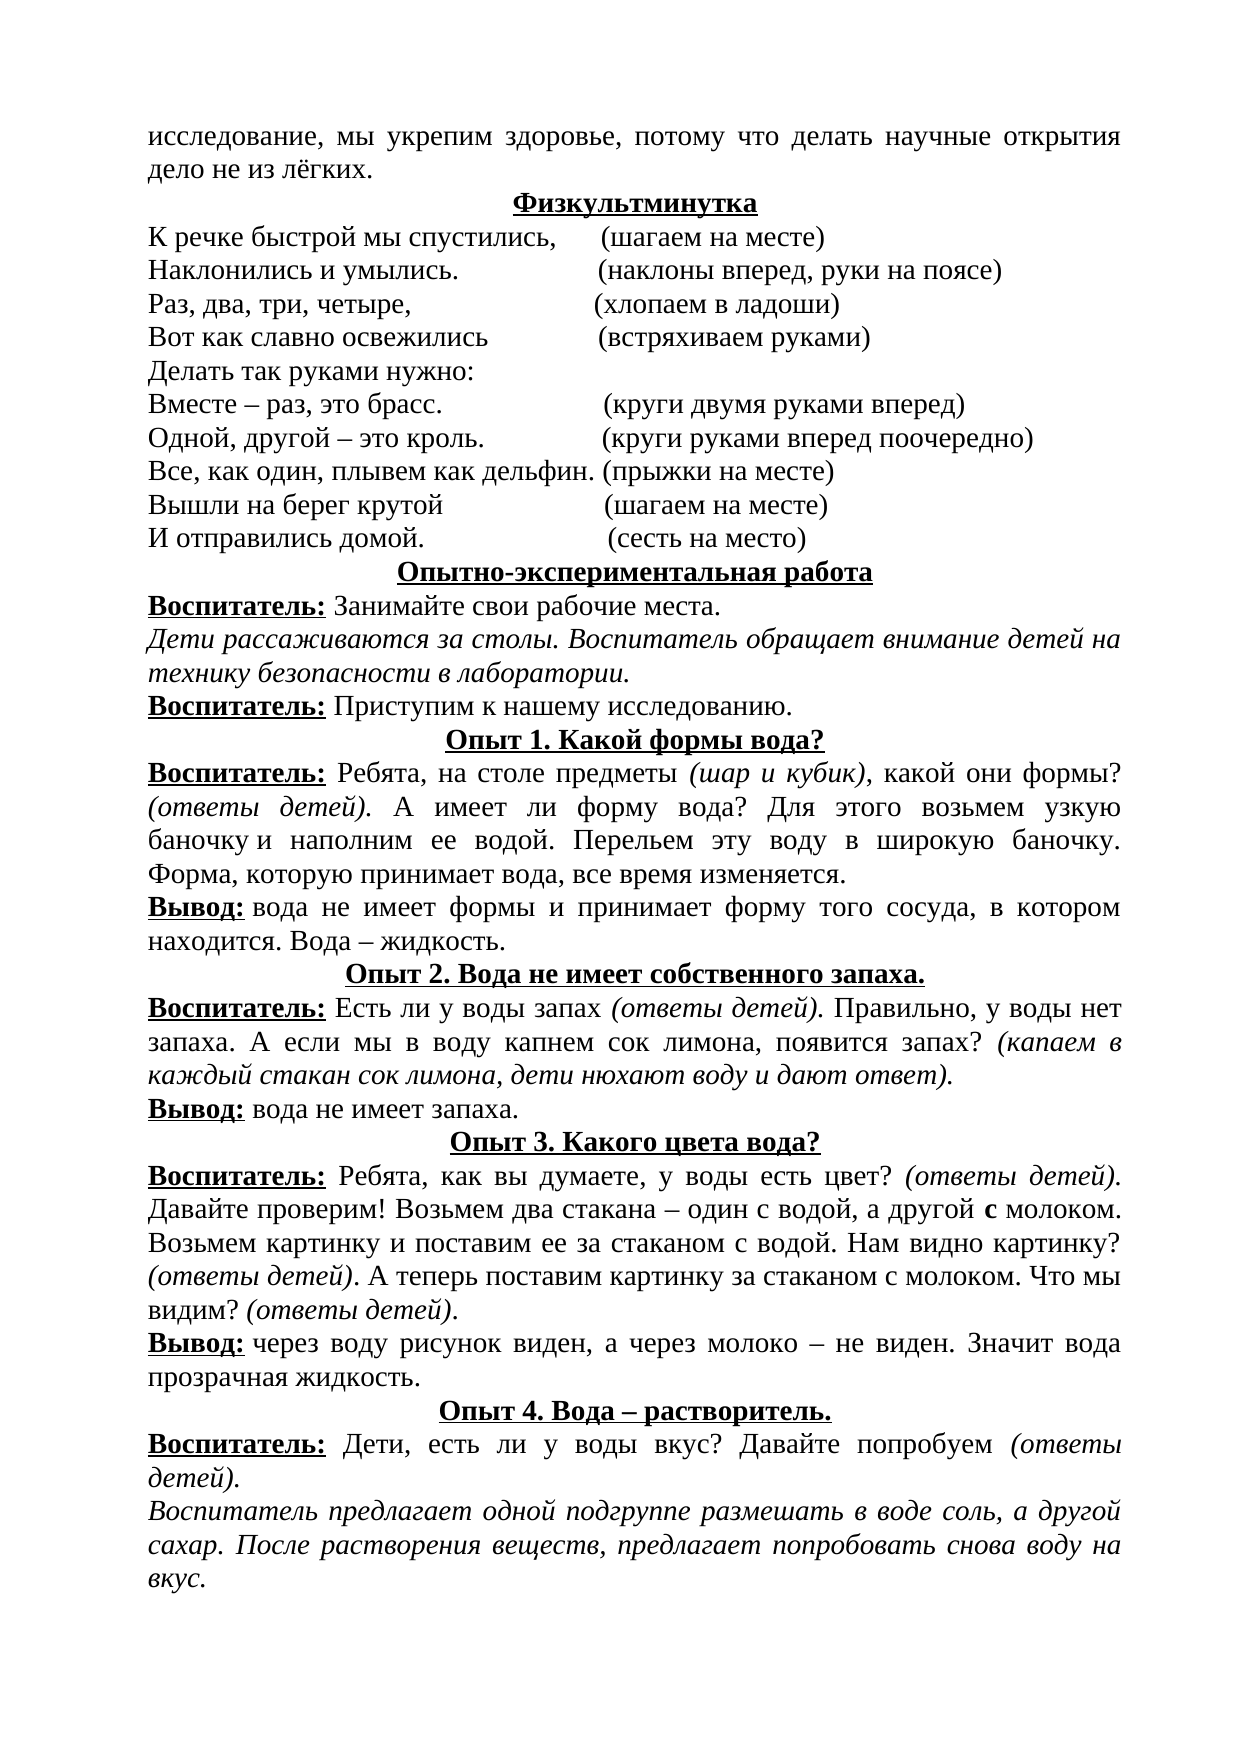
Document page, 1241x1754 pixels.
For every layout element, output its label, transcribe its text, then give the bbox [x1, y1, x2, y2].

text Дети рассаживаются за столы. Воспитатель обращает внимание детей на технику безопасности в лаборатории. [148, 621, 1122, 688]
text Воспитатель: Дети, есть ли у воды вкус? Давайте попробуем (ответы детей). [148, 1426, 1122, 1493]
text И отправились домой. (сесть на место) [148, 521, 1122, 554]
text Воспитатель: Приступим к нашему исследованию. [148, 688, 1122, 722]
text Вывод: через воду рисунок виден, а через молоко – не виден. Значит вода прозрачная жидкость. [148, 1326, 1122, 1393]
text Воспитатель: Есть ли у воды запах (ответы детей). Правильно, у воды нет запаха. А если мы в воду капнем сок лимона, появится запах? (капаем в каждый стакан сок лимона, дети нюхают воду и дают ответ). [148, 990, 1122, 1091]
text Воспитатель: Ребята, на столе предметы (шар и кубик), какой они формы? (ответы детей). А имеет ли форму вода? Для этого возьмем узкую баночку и наполним ее водой. Перельем эту воду в широкую баночку. Форма, которую принимает вода, все время изменяется. [148, 755, 1122, 889]
text Физкультминутка [148, 185, 1122, 219]
text Опыт 4. Вода – растворитель. [148, 1393, 1122, 1426]
text Опыт 3. Какого цвета вода? [148, 1124, 1122, 1158]
text Воспитатель: Занимайте свои рабочие места. [148, 588, 1122, 621]
text Опытно-экспериментальная работа [148, 554, 1122, 588]
text Опыт 1. Какой формы вода? [148, 722, 1122, 755]
text Вывод: вода не имеет запаха. [148, 1091, 1122, 1124]
text Одной, другой – это кроль. (круги руками вперед поочередно) [148, 420, 1122, 453]
text Наклонились и умылись. (наклоны вперед, руки на поясе) [148, 252, 1122, 286]
text Опыт 2. Вода не имеет собственного запаха. [148, 957, 1122, 990]
text Вывод: вода не имеет формы и принимает форму того сосуда, в котором находится. Вода – жидкость. [148, 889, 1122, 957]
text Воспитатель: Ребята, как вы думаете, у воды есть цвет? (ответы детей). Давайте проверим! Возьмем два стакана – один с водой, а другой с молоком. Возьмем картинку и поставим ее за стаканом с водой. Нам видно картинку? (ответы детей). А теперь поставим картинку за стаканом с молоком. Что мы видим? (ответы детей). [148, 1158, 1122, 1326]
text Все, как один, плывем как дельфин. (прыжки на месте) [148, 453, 1122, 487]
text К речке быстрой мы спустились, (шагаем на месте) [148, 219, 1122, 252]
text Вместе – раз, это брасс. (круги двумя руками вперед) [148, 386, 1122, 420]
text Воспитатель предлагает одной подгруппе размешать в воде соль, а другой сахар. После растворения веществ, предлагает попробовать снова воду на вкус. [148, 1493, 1122, 1594]
text Делать так руками нужно: [148, 353, 1122, 386]
text Раз, два, три, четыре, (хлопаем в ладоши) [148, 286, 1122, 319]
text Вышли на берег крутой (шагаем на месте) [148, 487, 1122, 521]
text Вот как славно освежились (встряхиваем руками) [148, 319, 1122, 353]
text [148, 118, 1122, 185]
